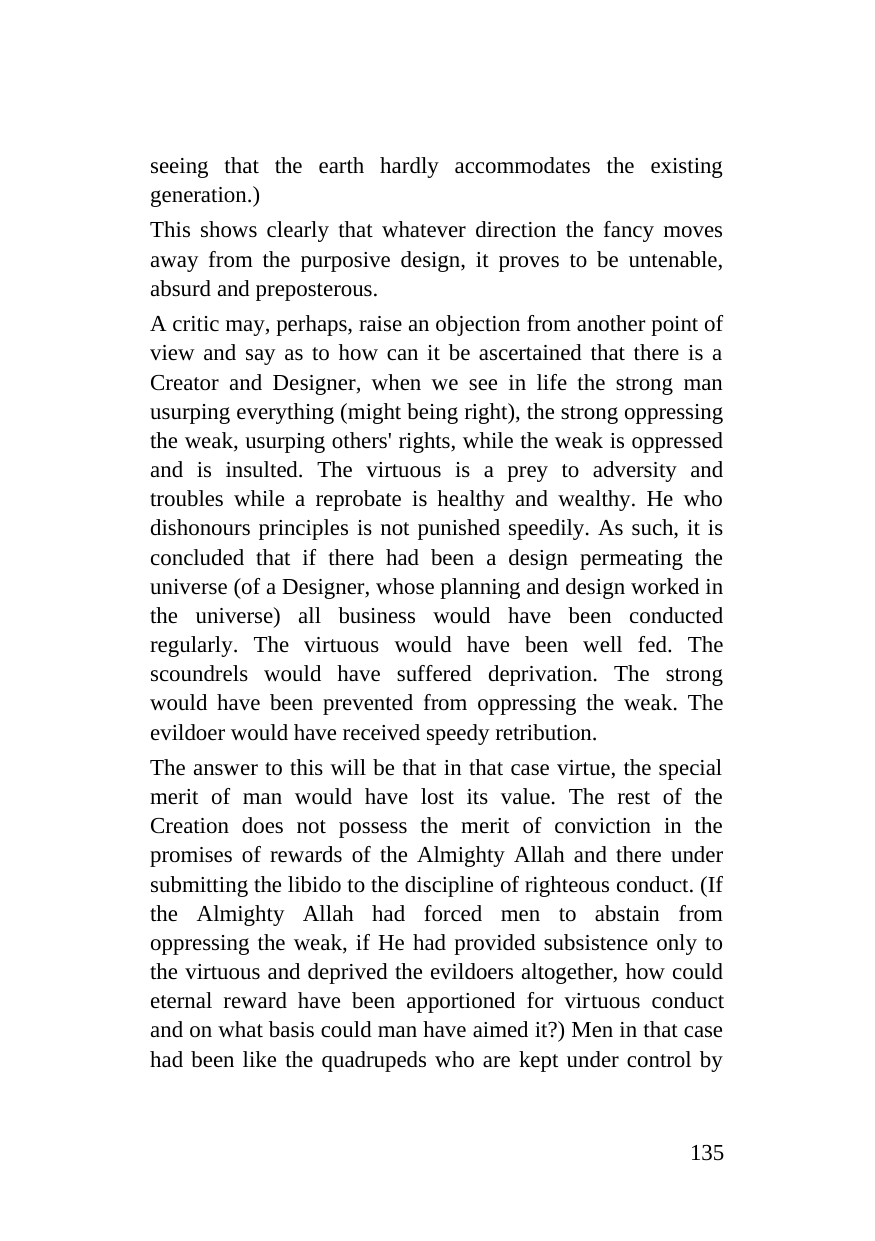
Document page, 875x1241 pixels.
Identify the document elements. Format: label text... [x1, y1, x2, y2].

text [150, 150, 724, 208]
text This shows clearly that whatever direction the fancy moves away from the purposive design, it proves to be untenable, absurd and preposterous. [150, 214, 724, 302]
text A critic may, perhaps, raise an objection from another point of view and say as to how can it be ascertained that there is a Creator and Designer, when we see in life the strong man usurping everything (might being right), the strong oppressing the weak, usurping others' rights, while the weak is oppressed and is insulted. The virtuous is a prey to adversity and troubles while a reprobate is healthy and wealthy. He who dishonours principles is not punished speedily. As such, it is concluded that if there had been a design permeating the universe (of a Designer, whose planning and design worked in the universe) all business would have been conducted regularly. The virtuous would have been well fed. The scoundrels would have suffered deprivation. The strong would have been prevented from oppressing the weak. The evildoer would have received speedy retribution. [150, 308, 724, 746]
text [150, 752, 724, 1073]
